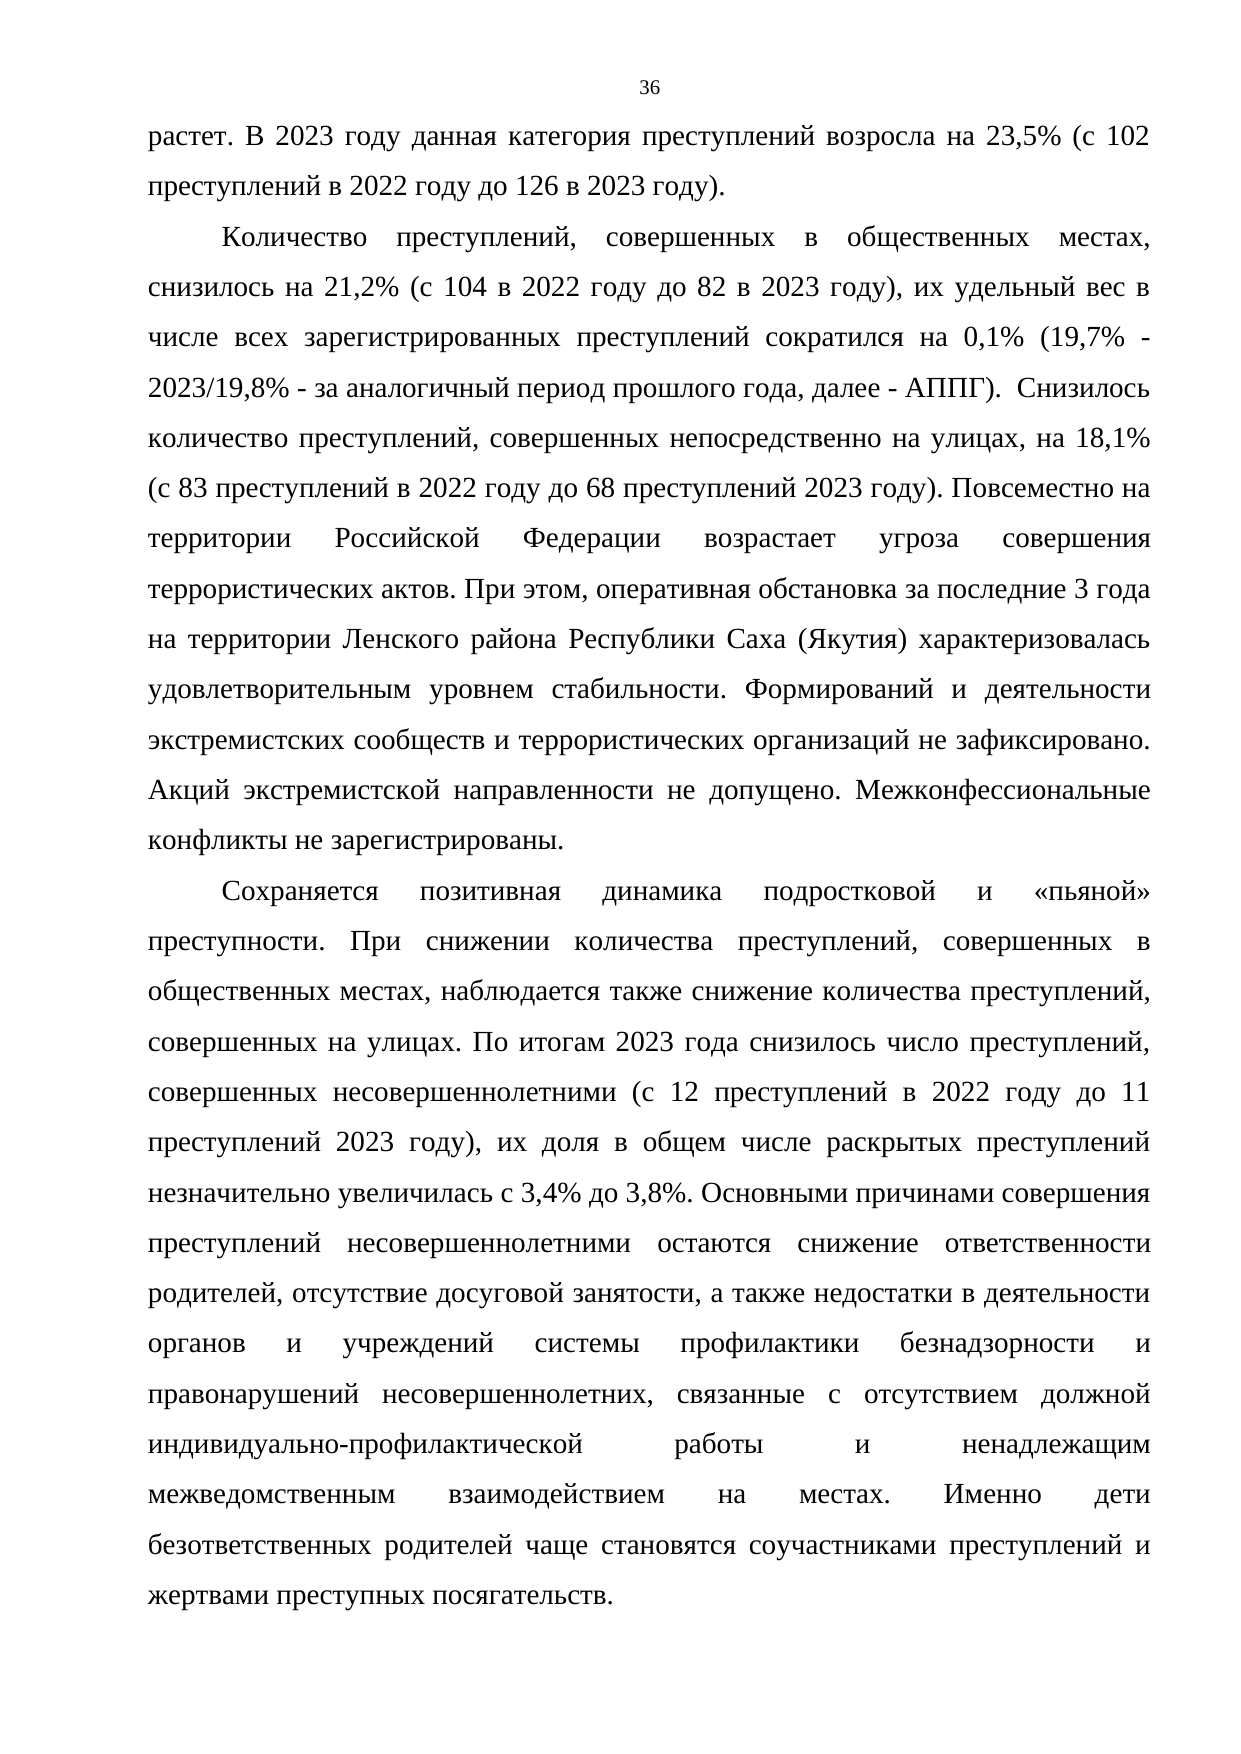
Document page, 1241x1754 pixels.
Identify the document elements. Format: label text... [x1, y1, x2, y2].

text Количество преступлений, совершенных в общественных местах, снизилось на 21,2% (с 104 в 2022 году до 82 в 2023 году), их удельный вес в числе всех зарегистрированных преступлений сократился на 0,1% (19,7% - 2023/19,8% - за аналогичный период прошлого года, далее - АППГ). Снизилось количество преступлений, совершенных непосредственно на улицах, на 18,1% (с 83 преступлений в 2022 году до 68 преступлений 2023 году). Повсеместно на территории Российской Федерации возрастает угроза совершения террористических актов. При этом, оперативная обстановка за последние 3 года на территории Ленского района Республики Саха (Якутия) характеризовалась удовлетворительным уровнем стабильности. Формирований и деятельности экстремистских сообществ и террористических организаций не зафиксировано. Акций экстремистской направленности не допущено. Межконфессиональные конфликты не зарегистрированы. [148, 219, 1152, 856]
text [148, 118, 1152, 202]
text Сохраняется позитивная динамика подростковой и «пьяной» преступности. При снижении количества преступлений, совершенных в общественных местах, наблюдается также снижение количества преступлений, совершенных на улицах. По итогам 2023 года снизилось число преступлений, совершенных несовершеннолетними (с 12 преступлений в 2022 году до 11 преступлений 2023 году), их доля в общем числе раскрытых преступлений незначительно увеличилась с 3,4% до 3,8%. Основными причинами совершения преступлений несовершеннолетними остаются снижение ответственности родителей, отсутствие досуговой занятости, а также недостатки в деятельности органов и учреждений системы профилактики безнадзорности и правонарушений несовершеннолетних, связанные с отсутствием должной индивидуально-профилактической работы и ненадлежащим межведомственным взаимодействием на местах. Именно дети безответственных родителей чаще становятся соучастниками преступлений и жертвами преступных посягательств. [148, 873, 1152, 1611]
